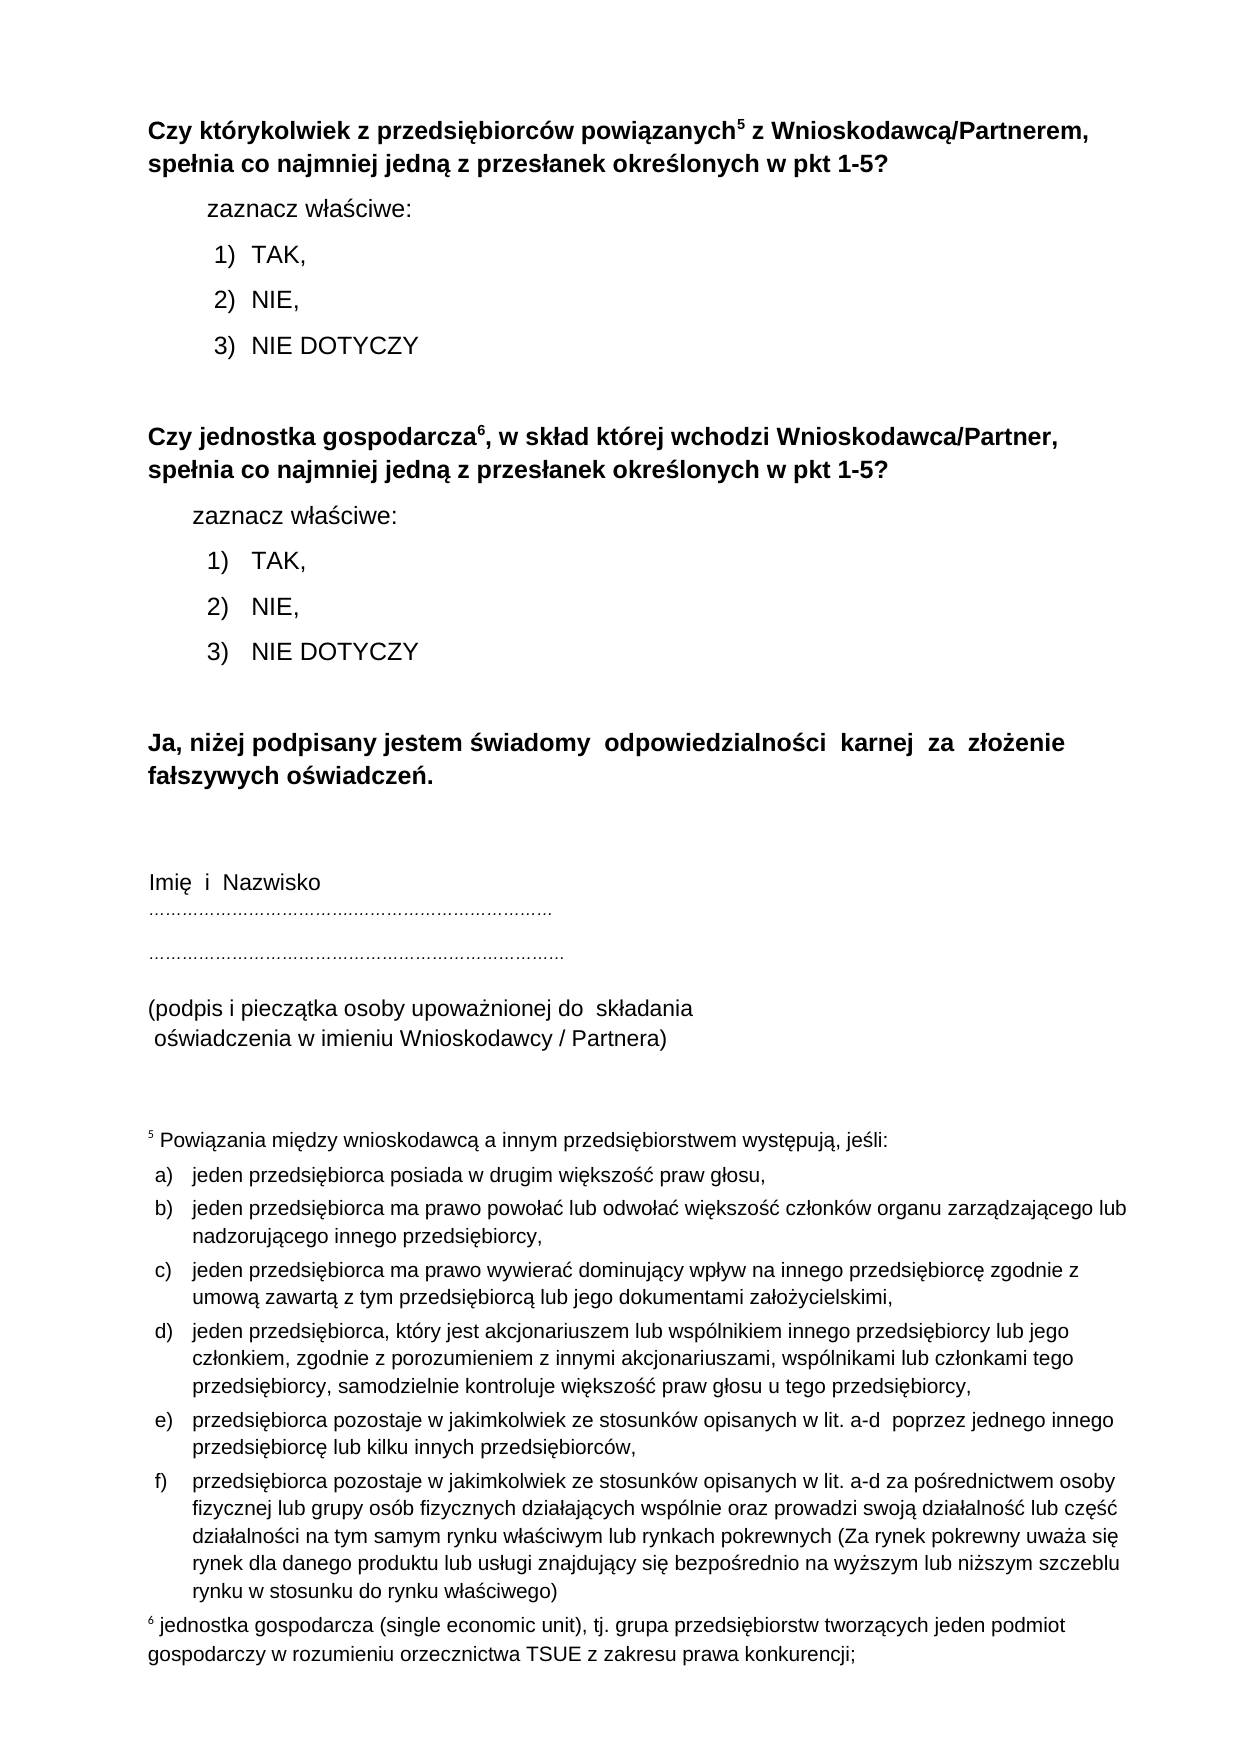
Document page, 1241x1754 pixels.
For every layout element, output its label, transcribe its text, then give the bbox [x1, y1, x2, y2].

text zaznacz właściwe: [207, 194, 1152, 223]
text ………………………………………………………………… [74, 943, 1152, 963]
text Czy jednostka gospodarcza, w skład której wchodzi Wnioskodawca/Partner, spełnia co najmniej jedną z przesłanek określonych w pkt 1-5? [148, 422, 1152, 484]
list NIE DOTYCZY [213, 331, 1152, 360]
text Ja, niżej podpisany jestem świadomy odpowiedzialności karnej za złożenie fałszywych oświadczeń. [148, 728, 1152, 790]
list NIE, [213, 286, 1152, 314]
text Imię i Nazwisko [74, 869, 1152, 896]
text ……………………………….……………………………… [74, 899, 1152, 919]
text (podpis i pieczątka osoby upoważnionej do składania oświadczenia w imieniu Wnioskodawcy / Partnera) [148, 994, 1152, 1051]
text Czy którykolwiek z przedsiębiorców powiązanych z Wnioskodawcą/Partnerem, spełnia co najmniej jedną z przesłanek określonych w pkt 1-5? [148, 116, 1152, 178]
list TAK, [213, 240, 1152, 269]
text zaznacz właściwe: [192, 501, 1152, 529]
list TAK, [207, 546, 1152, 575]
list NIE DOTYCZY [207, 637, 1152, 666]
list NIE, [207, 592, 1152, 620]
